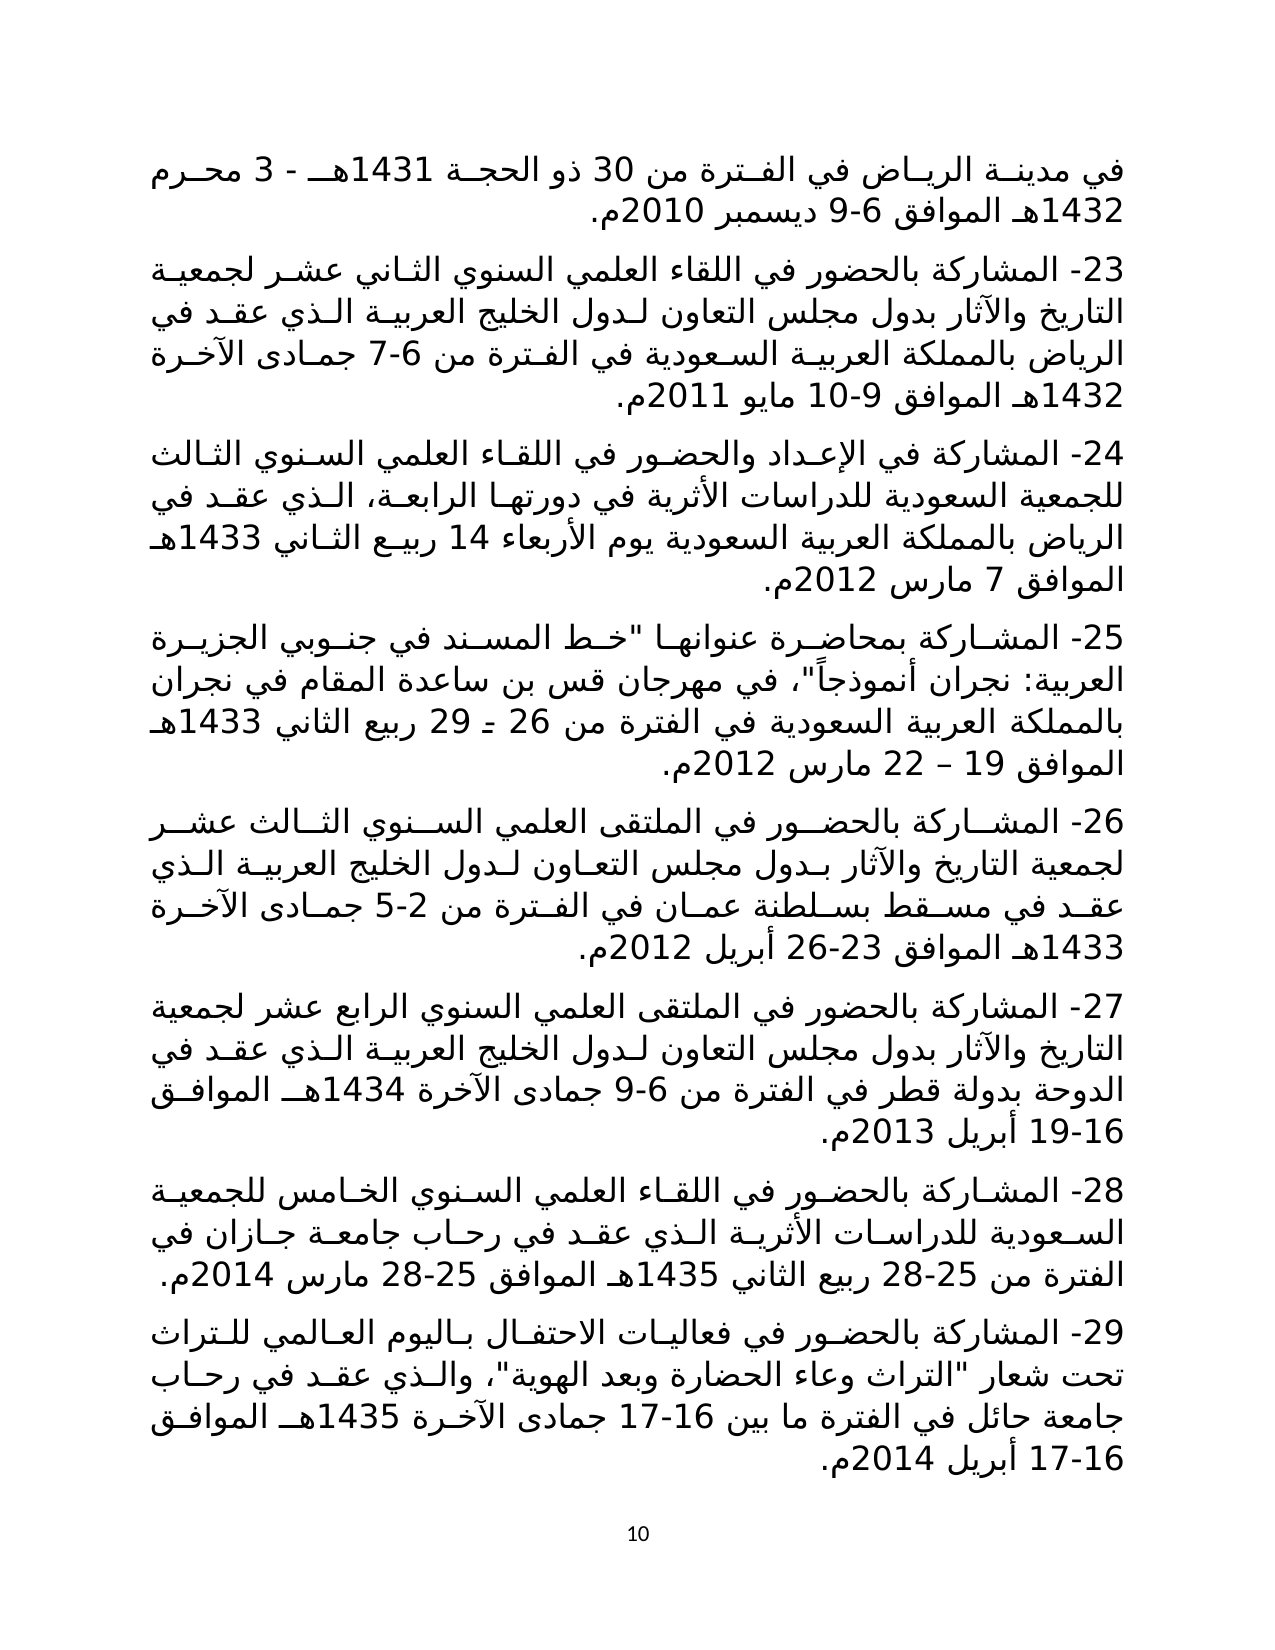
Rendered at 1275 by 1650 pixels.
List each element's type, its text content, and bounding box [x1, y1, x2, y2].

text 26- المشاركة بالحضور في الملتقى العلمي السنوي الثالث عشر لجمعية التاريخ والآثار بدول مجلس التعاون لدول الخليج العربية الذي عقد في مسقط بسلطنة عمان في الفترة من 2-5 جمادى الآخرة 1433هـ الموافق 23-26 أبريل 2012م. [150, 803, 1125, 967]
text 24- المشاركة في الإعداد والحضور في اللقاء العلمي السنوي الثالث للجمعية السعودية للدراسات الأثرية في دورتها الرابعة، الذي عقد في الرياض بالمملكة العربية السعودية يوم الأربعاء 14 ربيع الثاني 1433هـ الموافق 7 مارس 2012م. [150, 434, 1125, 599]
text 23- المشاركة بالحضور في اللقاء العلمي السنوي الثاني عشر لجمعية التاريخ والآثار بدول مجلس التعاون لدول الخليج العربية الذي عقد في الرياض بالمملكة العربية السعودية في الفترة من 6-7 جمادى الآخرة 1432هـ الموافق 9-10 مايو 2011م. [150, 250, 1125, 415]
text 25- المشاركة بمحاضرة عنوانها "خط المسند في جنوبي الجزيرة العربية: نجران أنموذجاً"، في مهرجان قس بن ساعدة المقام في نجران بالمملكة العربية السعودية في الفترة من 26 - 29 ربيع الثاني 1433هـ الموافق 19 – 22 مارس 2012م. [150, 619, 1125, 783]
text 27- المشاركة بالحضور في الملتقى العلمي السنوي الرابع عشر لجمعية التاريخ والآثار بدول مجلس التعاون لدول الخليج العربية الذي عقد في الدوحة بدولة قطر في الفترة من 6-9 جمادى الآخرة 1434هـ الموافق 16-19 أبريل 2013م. [150, 987, 1125, 1152]
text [150, 150, 1125, 231]
text 29- المشاركة بالحضور في فعاليات الاحتفال باليوم العالمي للتراث تحت شعار "التراث وعاء الحضارة وبعد الهوية"، والذي عقد في رحاب جامعة حائل في الفترة ما بين 16-17 جمادى الآخرة 1435هـ الموافق 16-17 أبريل 2014م. [150, 1313, 1125, 1478]
text 28- المشاركة بالحضور في اللقاء العلمي السنوي الخامس للجمعية السعودية للدراسات الأثرية الذي عقد في رحاب جامعة جازان في الفترة من 25-28 ربيع الثاني 1435هـ الموافق 25-28 مارس 2014م. [150, 1171, 1125, 1294]
